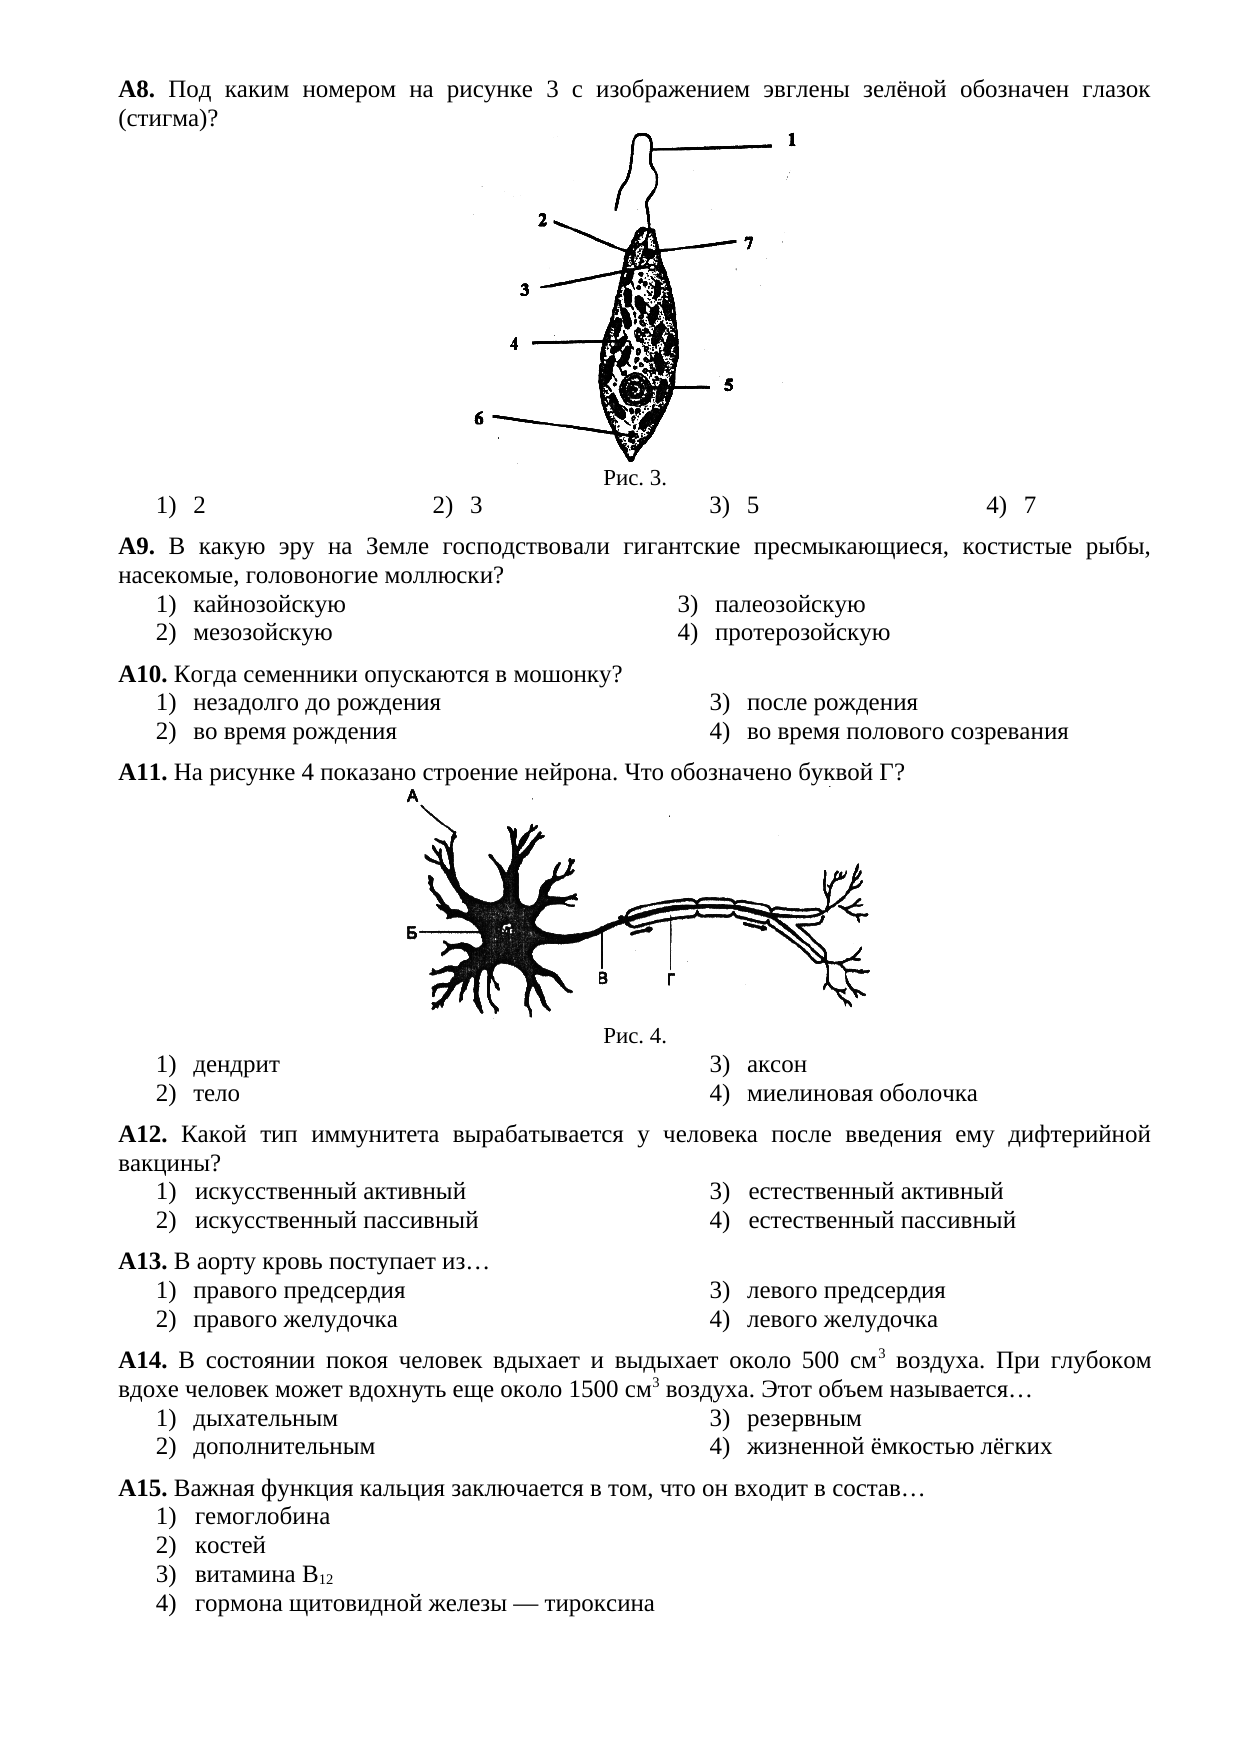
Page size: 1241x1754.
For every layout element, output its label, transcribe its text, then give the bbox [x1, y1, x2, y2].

text Рис. 4. [118, 1022, 1152, 1049]
list костей [156, 1530, 1152, 1559]
list искусственный пассивный [156, 1205, 598, 1234]
list после рождения [709, 687, 1152, 716]
text А11. На рисунке 4 показано строение нейрона. Что обозначено буквой Г? [118, 757, 1152, 786]
text А15. Важная функция кальция заключается в том, что он входит в состав… [118, 1473, 1152, 1501]
list искусственный активный [156, 1176, 598, 1205]
list жизненной ёмкостью лёгких [709, 1431, 1152, 1460]
list аксон [709, 1049, 1152, 1078]
list 3 [432, 490, 598, 519]
list витамина B12 [156, 1559, 1152, 1588]
list естественный пассивный [709, 1205, 1152, 1234]
list незадолго до рождения [156, 687, 598, 716]
list 7 [986, 490, 1152, 519]
list палеозойскую [677, 589, 1152, 617]
picture [472, 131, 798, 464]
list гемоглобина [156, 1501, 1152, 1530]
text А13. В аорту кровь поступает из… [118, 1246, 1152, 1275]
list правого предсердия [156, 1275, 598, 1304]
list дендрит [156, 1049, 598, 1078]
list правого желудочка [156, 1304, 598, 1333]
text А14. В состоянии покоя человек вдыхает и выдыхает около 500 см3 воздуха. При глубоком вдохе человек может вдохнуть еще около 1500 см3 воздуха. Этот объем называется… [118, 1345, 1152, 1403]
list во время рождения [156, 716, 598, 745]
list гормона щитовидной железы — тироксина [156, 1588, 1152, 1616]
list 2 [156, 490, 321, 519]
list резервным [709, 1403, 1152, 1431]
list тело [156, 1078, 598, 1106]
list протерозойскую [677, 617, 1152, 646]
text А10. Когда семенники опускаются в мошонку? [118, 659, 1152, 687]
list дыхательным [156, 1403, 598, 1431]
text А9. В какую эру на Земле господствовали гигантские пресмыкающиеся, костистые рыбы, насекомые, головоногие моллюски? [118, 531, 1152, 589]
list 5 [709, 490, 875, 519]
list дополнительным [156, 1431, 598, 1460]
picture [389, 786, 881, 1023]
list левого предсердия [709, 1275, 1152, 1304]
list во время полового созревания [709, 716, 1152, 745]
text А12. Какой тип иммунитета вырабатывается у человека после введения ему дифтерийной вакцины? [118, 1119, 1152, 1176]
list миелиновая оболочка [709, 1078, 1152, 1106]
text Рис. 3. [118, 464, 1152, 490]
list кайнозойскую [156, 589, 630, 617]
text А8. Под каким номером на рисунке 3 с изображением эвглены зелёной обозначен глазок (стигма)? [118, 74, 1152, 131]
list естественный активный [709, 1176, 1152, 1205]
list мезозойскую [156, 617, 630, 646]
list левого желудочка [709, 1304, 1152, 1333]
